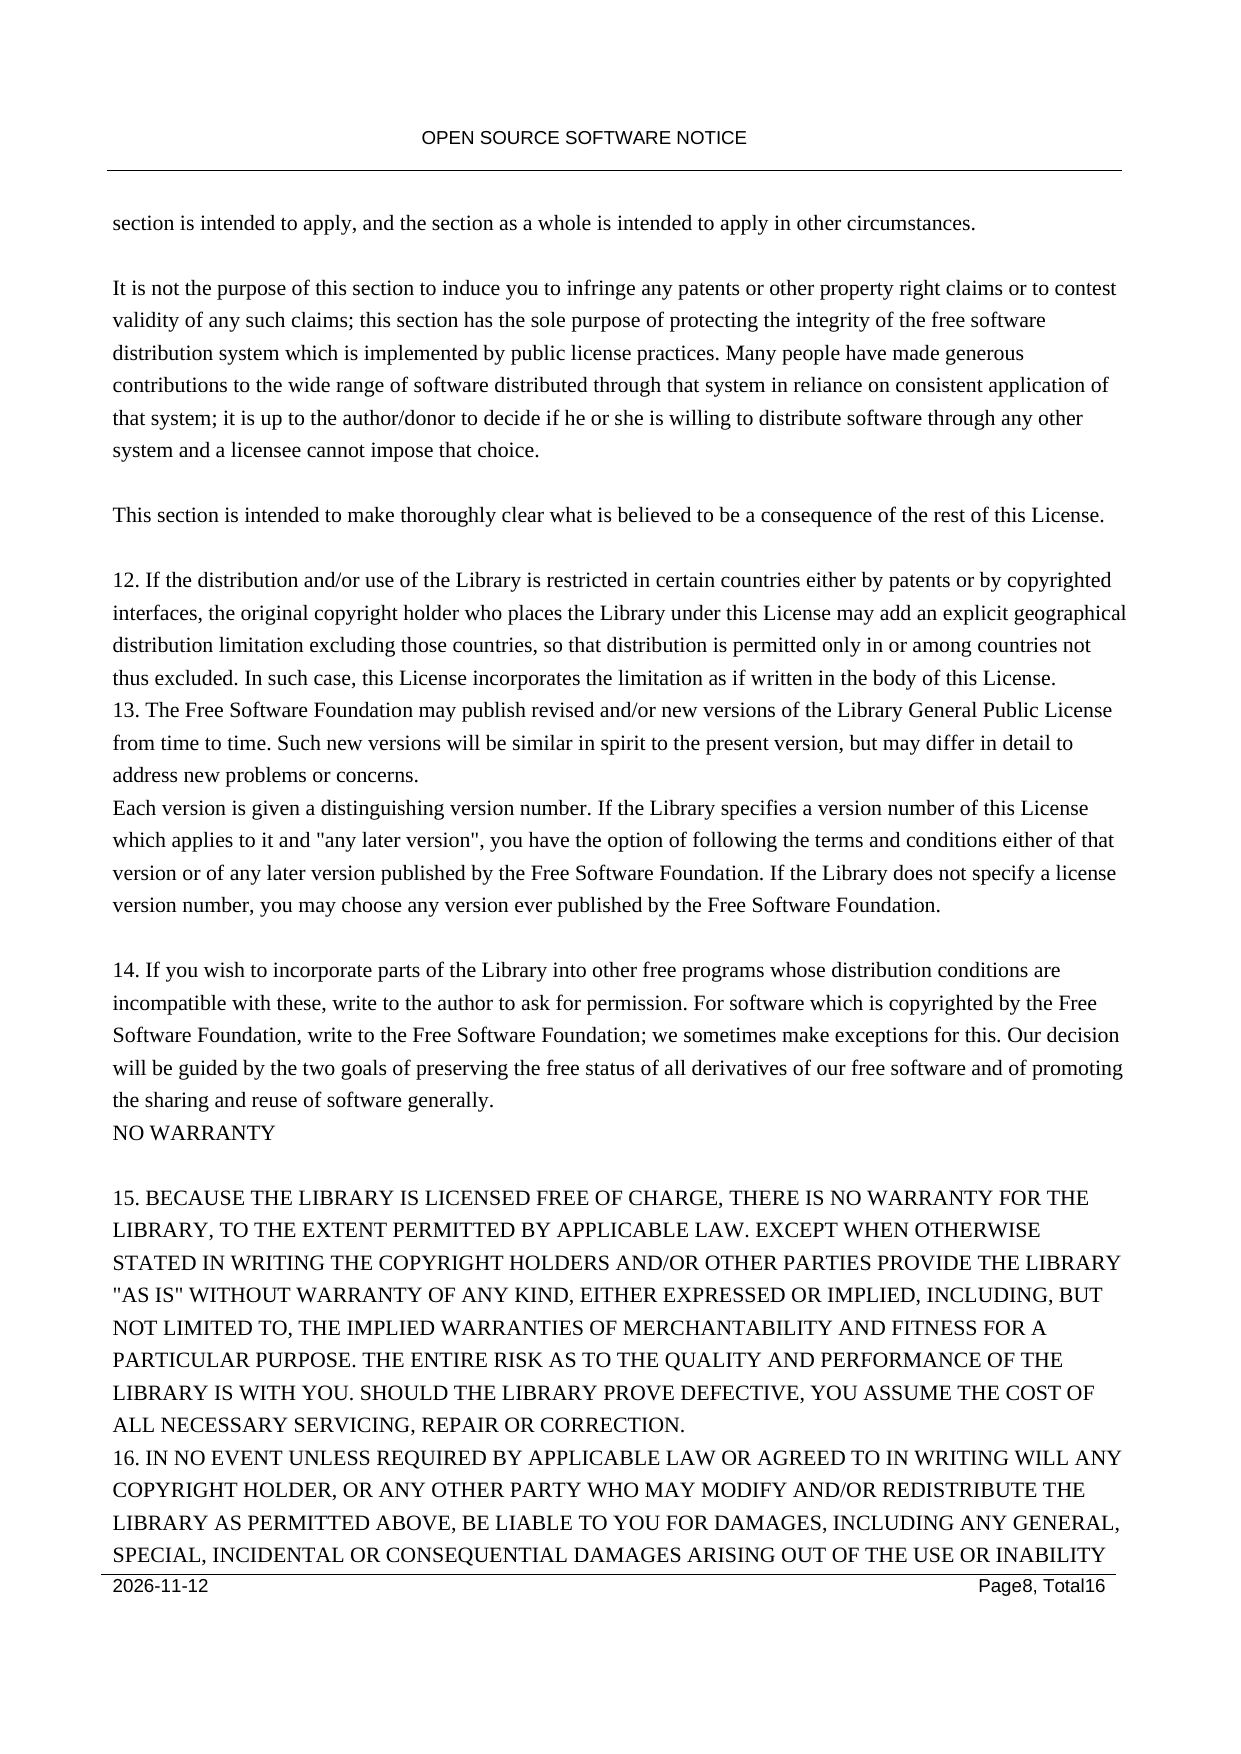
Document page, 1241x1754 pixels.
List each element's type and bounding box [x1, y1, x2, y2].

text [112, 206, 1128, 1571]
